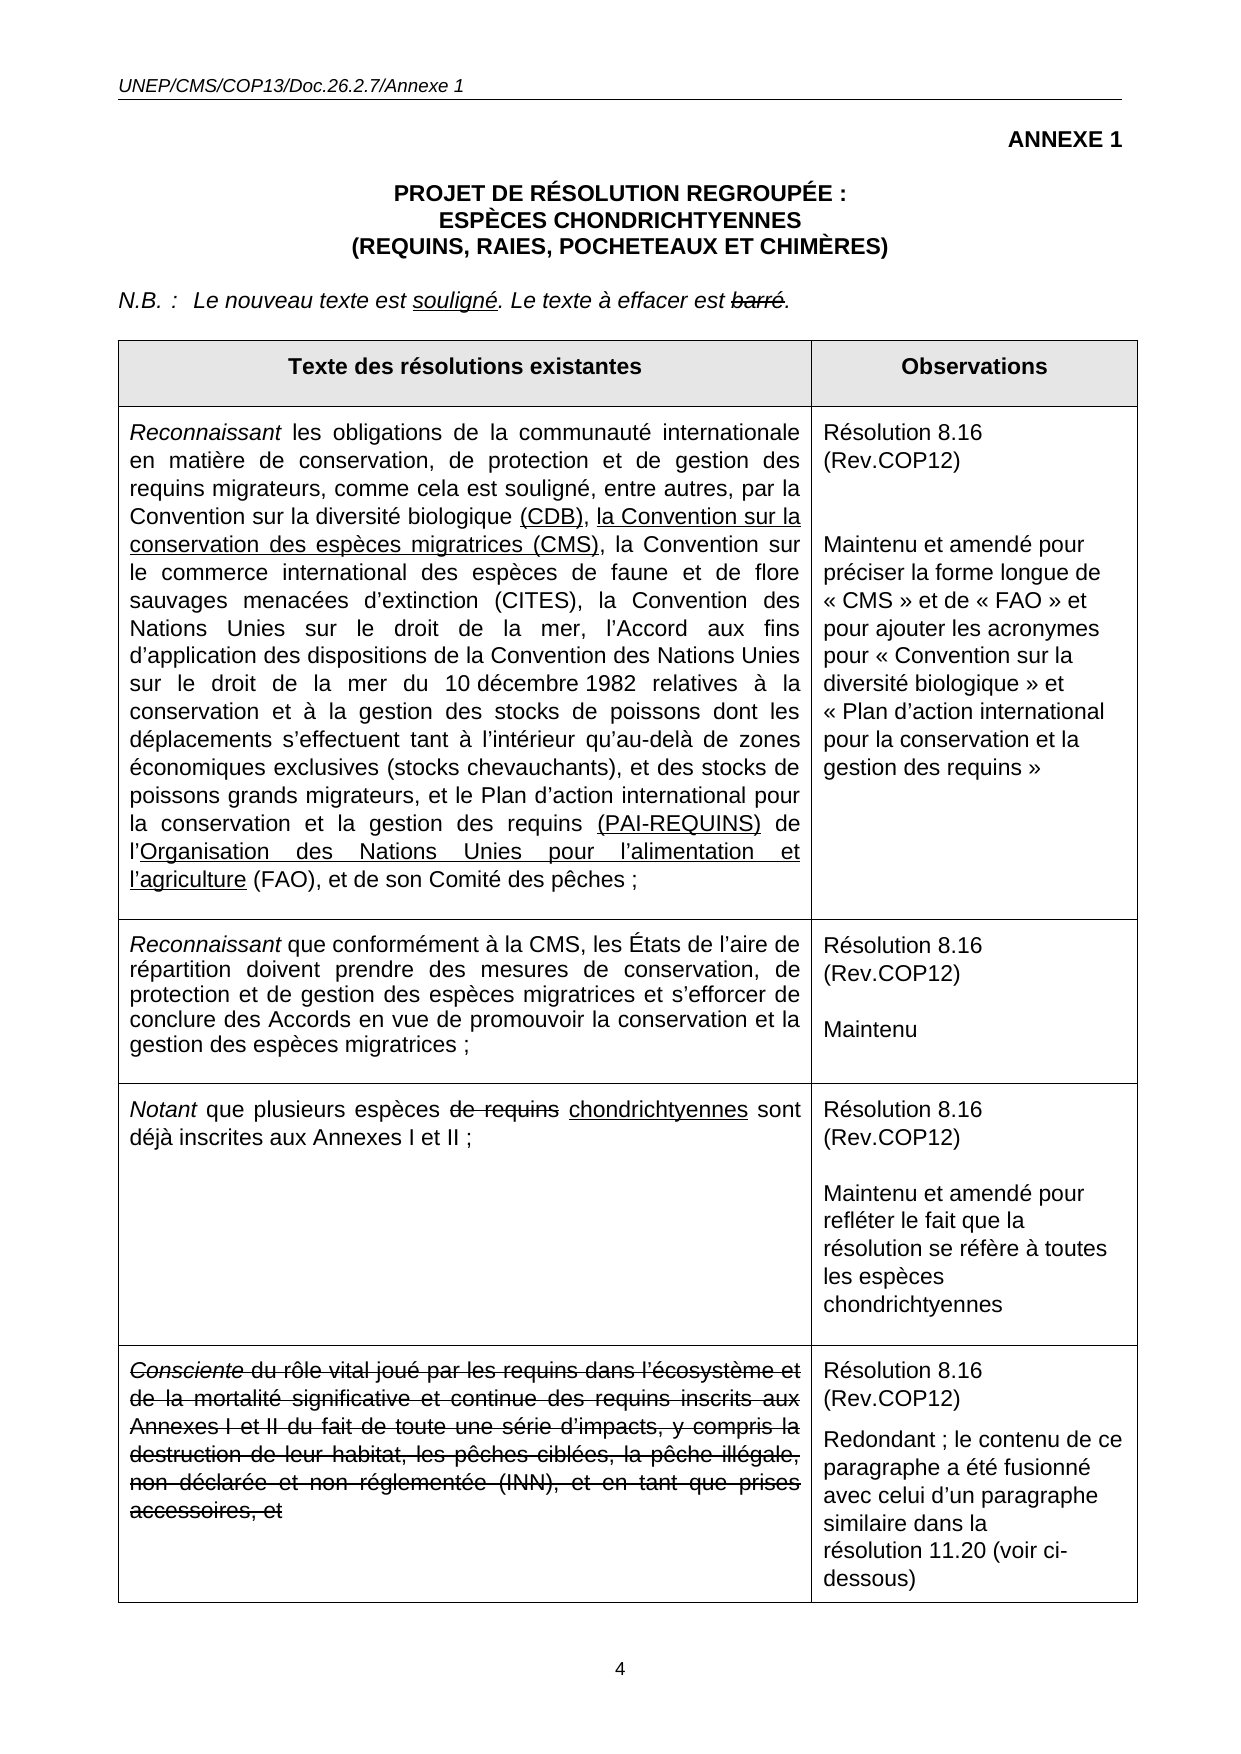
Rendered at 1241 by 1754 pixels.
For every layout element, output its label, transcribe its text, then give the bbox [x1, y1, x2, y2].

table_cell Résolution 8.16 (Rev.COP12) Maintenu [812, 920, 1137, 1083]
table_cell Reconnaissant que conformément à la CMS, les États de l’aire de répartition doivent prendre des mesures de conservation, de protection et de gestion des espèces migratrices et s’efforcer de conclure des Accords en vue de promouvoir la conservation et la gestion des espèces migratrices ; [119, 920, 811, 1083]
table_cell Résolution 8.16 (Rev.COP12) Maintenu et amendé pour refléter le fait que la résolution se réfère à toutes les espèces chondrichtyennes [812, 1084, 1137, 1344]
text N.B. : Le nouveau texte est souligné. Le texte à effacer est barré. [118, 287, 1122, 314]
table_header Texte des résolutions existantes [119, 341, 811, 406]
table_cell Consciente du rôle vital joué par les requins dans l’écosystème et de la mortalité significative et continue des requins inscrits aux Annexes I et II du fait de toute une série d’impacts, y compris la destruction de leur habitat, les pêches ciblées, la pêche illégale, non déclarée et non réglementée (INN), et en tant que prises accessoires, et [119, 1346, 811, 1602]
text ANNEXE 1 [118, 126, 1122, 152]
table_cell Résolution 8.16 (Rev.COP12) Redondant ; le contenu de ce paragraphe a été fusionné avec celui d’un paragraphe similaire dans la résolution 11.20 (voir ci-dessous) [812, 1346, 1137, 1602]
table_cell Notant que plusieurs espèces de requins chondrichtyennes sont déjà inscrites aux Annexes I et II ; [119, 1084, 811, 1344]
table_cell Reconnaissant les obligations de la communauté internationale en matière de conservation, de protection et de gestion des requins migrateurs, comme cela est souligné, entre autres, par la Convention sur la diversité biologique (CDB), la Convention sur la conservation des espèces migratrices (CMS), la Convention sur le commerce international des espèces de faune et de flore sauvages menacées d’extinction (CITES), la Convention des Nations Unies sur le droit de la mer, l’Accord aux fins d’application des dispositions de la Convention des Nations Unies sur le droit de la mer du 10 décembre 1982 relatives à la conservation et à la gestion des stocks de poissons dont les déplacements s’effectuent tant à l’intérieur qu’au-delà de zones économiques exclusives (stocks chevauchants), et des stocks de poissons grands migrateurs, et le Plan d’action international pour la conservation et la gestion des requins (PAI-REQUINS) de l’Organisation des Nations Unies pour l’alimentation et l’agriculture (FAO), et de son Comité des pêches ; [119, 407, 811, 919]
table_cell Résolution 8.16 (Rev.COP12) Maintenu et amendé pour préciser la forme longue de « CMS » et de « FAO » et pour ajouter les acronymes pour « Convention sur la diversité biologique » et « Plan d’action international pour la conservation et la gestion des requins » [812, 407, 1137, 919]
text Projet de RÉsolution REGROUPÉE : EspÈces chondrichtyennes (requins, raies, pocheteaux et chimÈres) [118, 179, 1122, 259]
table_header Observations [812, 341, 1137, 406]
